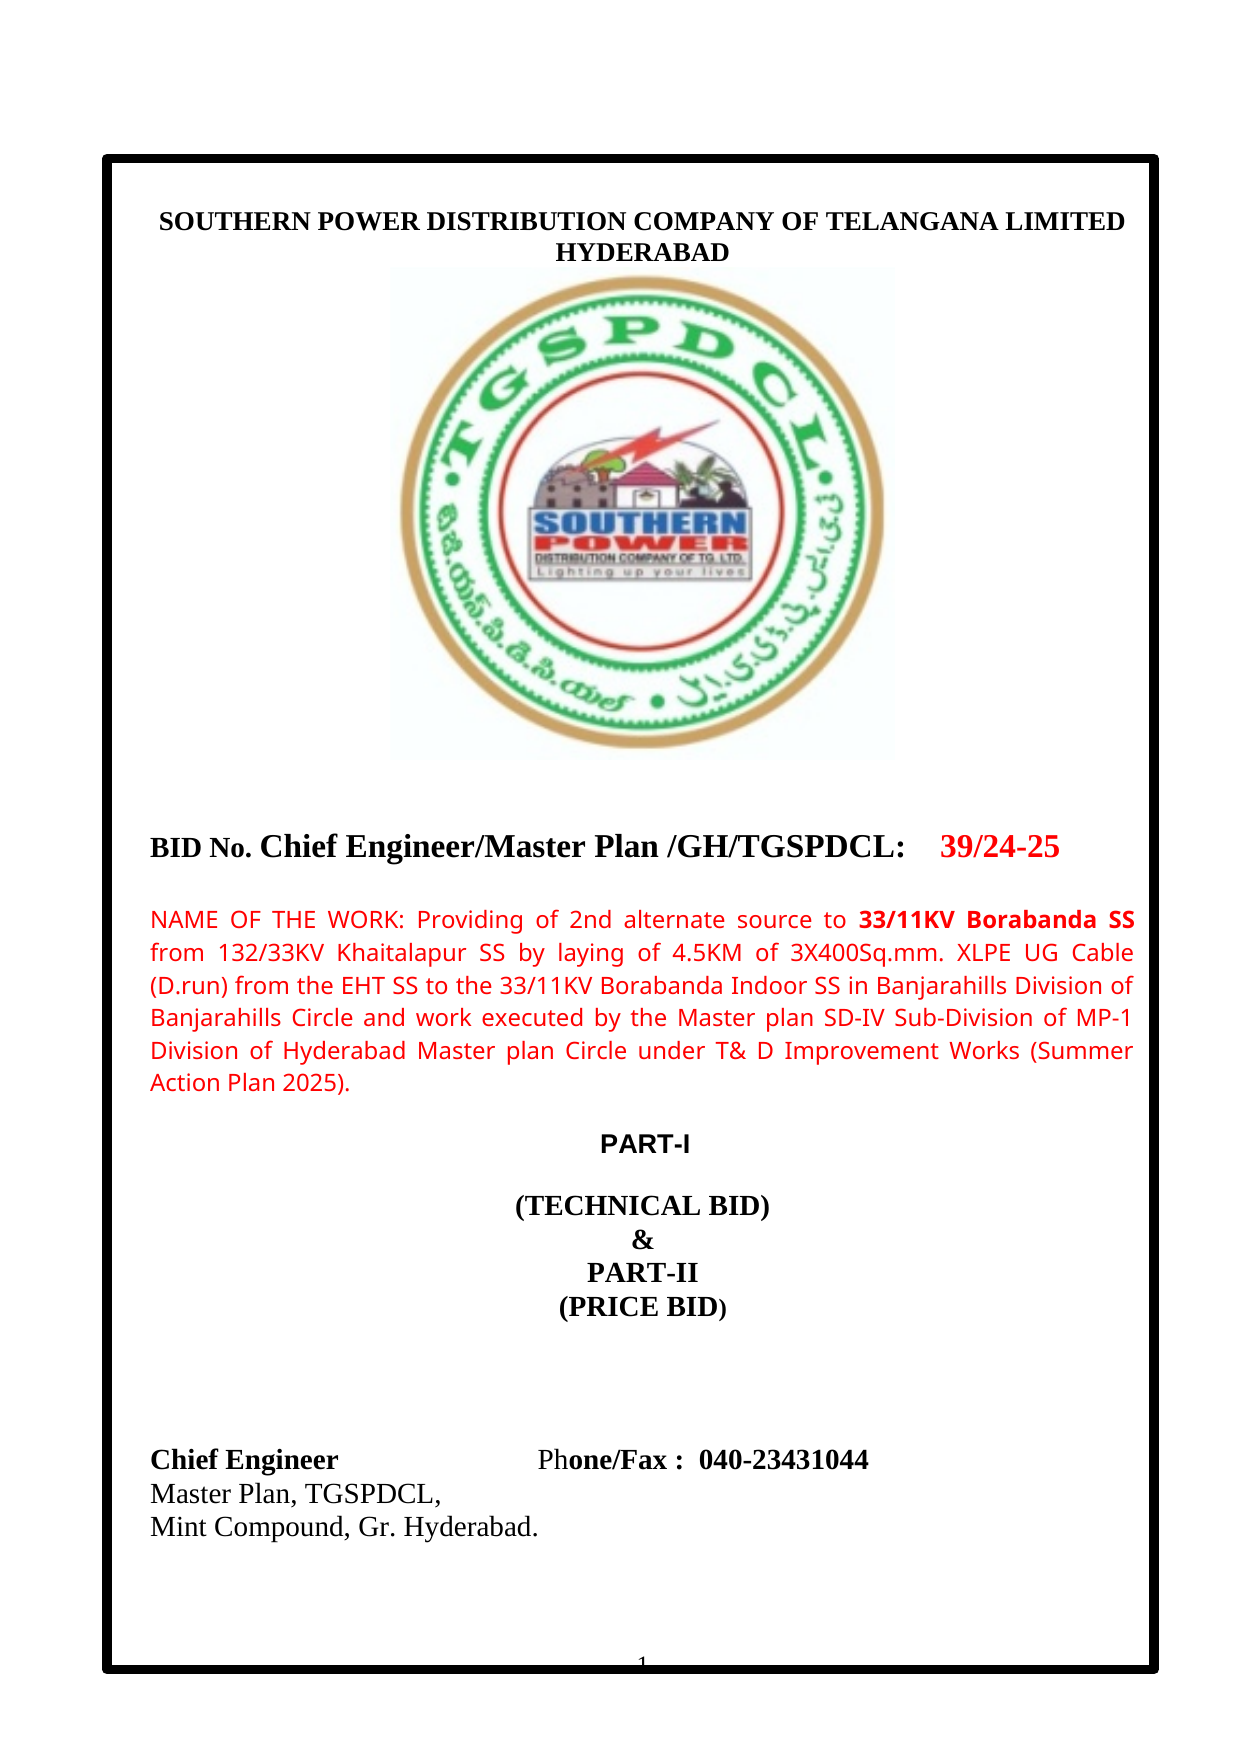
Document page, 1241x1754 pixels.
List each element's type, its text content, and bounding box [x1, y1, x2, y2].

text BID No. Chief Engineer/Master Plan /GH/TGSPDCL: 39/24-25 [150, 827, 1135, 865]
picture [390, 267, 895, 760]
text (TECHNICAL BID) [150, 1188, 1135, 1222]
text Master Plan, TGSPDCL, [150, 1476, 1135, 1509]
text Mint Compound, Gr. Hyderabad. [150, 1509, 1135, 1543]
text PART-I [525, 1128, 1135, 1159]
text NAME OF THE WORK: Providing of 2nd alternate source to 33/11KV Borabanda SS from 132/33KV Khaitalapur SS by laying of 4.5KM of 3X400Sq.mm. XLPE UG Cable (D.run) from the EHT SS to the 33/11KV Borabanda Indoor SS in Banjarahills Division of Banjarahills Circle and work executed by the Master plan SD-IV Sub-Division of MP-1 Division of Hyderabad Master plan Circle under T& D Improvement Works (Summer Action Plan 2025). [150, 903, 1135, 1099]
text PART-II [150, 1256, 1135, 1289]
text SOUTHERN POWER DISTRIBUTION COMPANY OF TELANGANA LIMITED [150, 205, 1135, 236]
text Chief Engineer Phone/Fax : 040-23431044 [150, 1442, 1135, 1476]
text (PRICE BID) [150, 1289, 1135, 1323]
text & [150, 1222, 1135, 1256]
